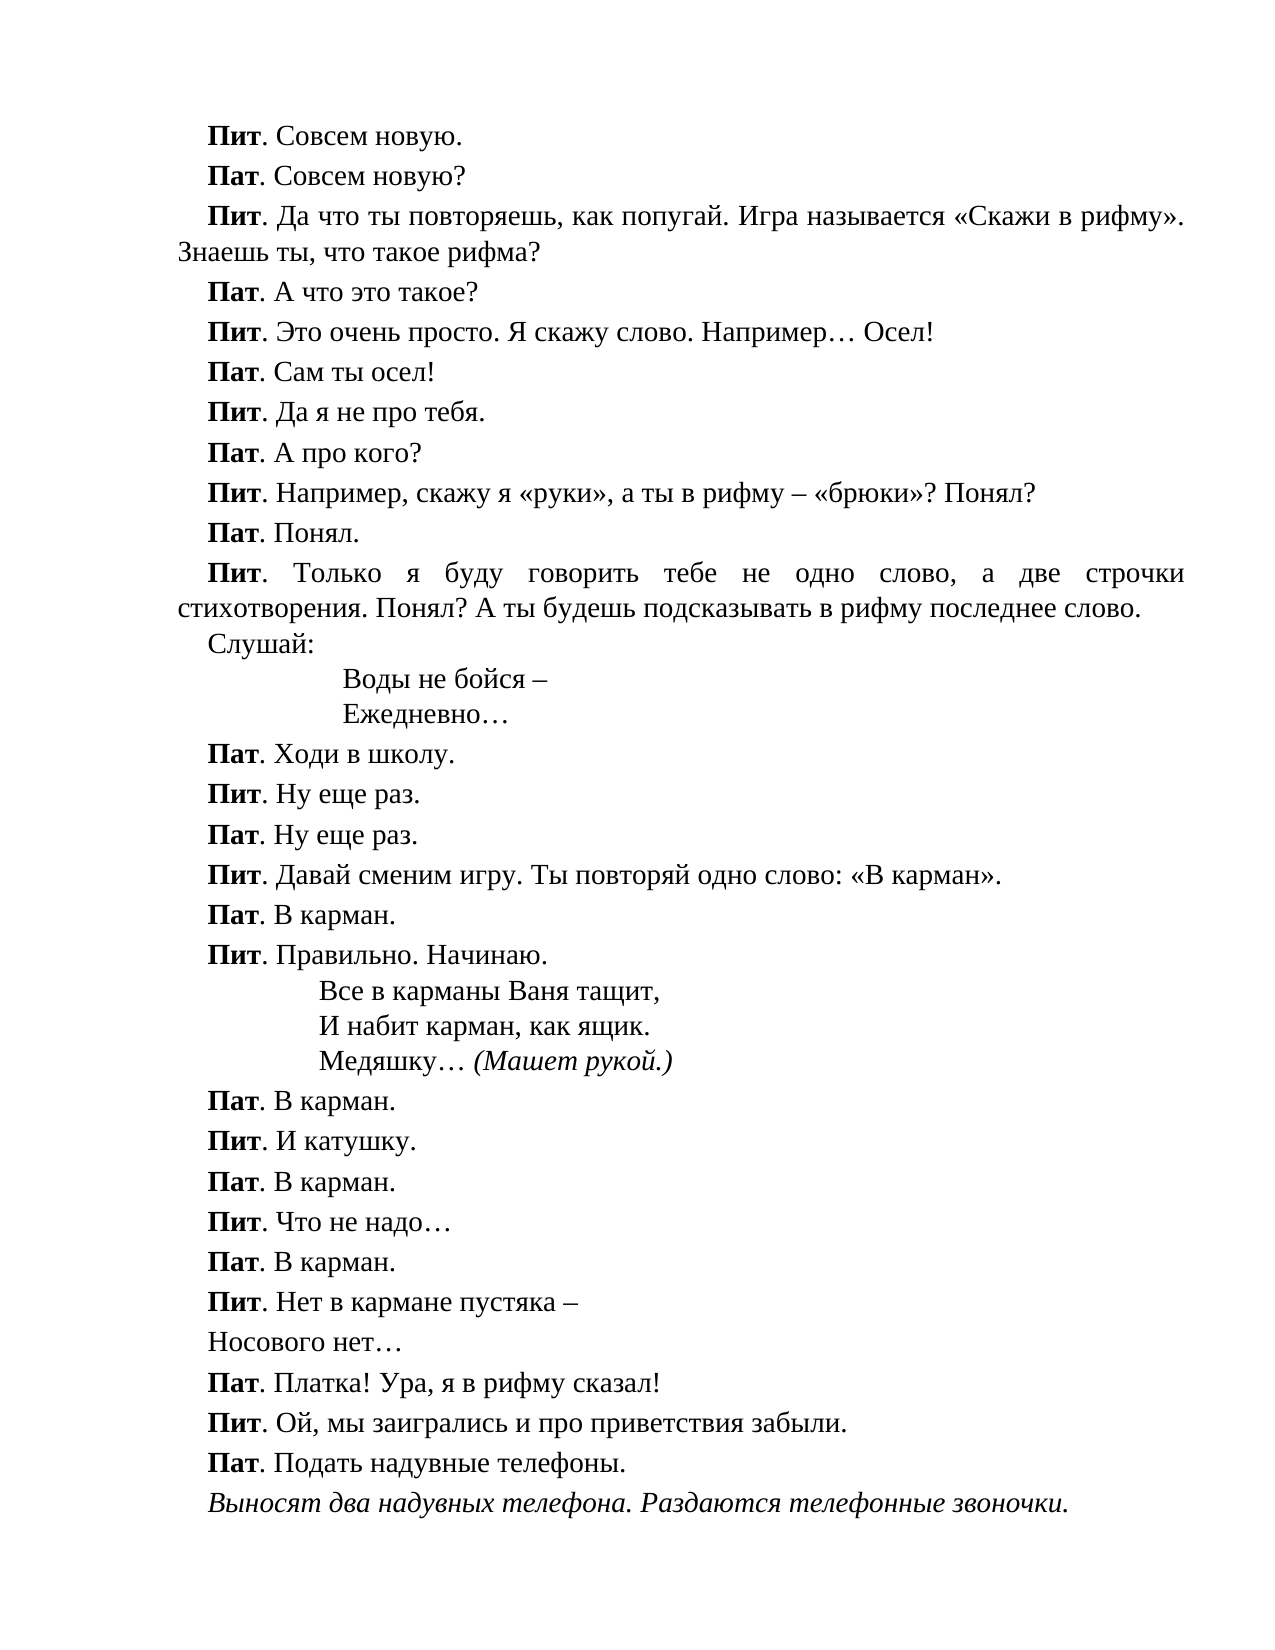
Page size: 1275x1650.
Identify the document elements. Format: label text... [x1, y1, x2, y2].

text И набит карман, как ящик. [177, 1008, 1186, 1041]
text Все в карманы Ваня тащит, [177, 973, 1186, 1006]
text Пит. Ну еще раз. [177, 777, 1186, 810]
text Пат. Понял. [177, 515, 1186, 549]
text Пат. А про кого? [177, 435, 1186, 468]
text Пат. Сам ты осел! [177, 354, 1186, 388]
text Носового нет… [177, 1324, 1186, 1358]
text Пат. В карман. [177, 1083, 1186, 1117]
text Пат. Ходи в школу. [177, 736, 1186, 770]
text Пат. А что это такое? [177, 274, 1186, 307]
text Пат. В карман. [177, 1244, 1186, 1278]
text Слушай: [177, 626, 1186, 659]
text Пат. В карман. [177, 1164, 1186, 1197]
text Пит. Например, скажу я «руки», а ты в рифму – «брюки»? Понял? [177, 475, 1186, 508]
text Пат. Ну еще раз. [177, 817, 1186, 850]
text Пит. Нет в кармане пустяка – [177, 1284, 1186, 1318]
text Воды не бойся – [177, 661, 1186, 694]
text Пит. И катушку. [177, 1123, 1186, 1157]
text Пит. Это очень просто. Я скажу слово. Например… Осел! [177, 314, 1186, 348]
text Пат. Подать надувные телефоны. [177, 1445, 1186, 1479]
text Ежедневно… [177, 696, 1186, 730]
text Пат. Платка! Ура, я в рифму сказал! [177, 1365, 1186, 1398]
text Выносят два надувных телефона. Раздаются телефонные звоночки. [177, 1485, 1186, 1519]
text Пит. Давай сменим игру. Ты повторяй одно слово: «В карман». [177, 857, 1186, 891]
text Пит. Только я буду говорить тебе не одно слово, а две строчки стихотворения. Понял? А ты будешь подсказывать в рифму последнее слово. [177, 555, 1186, 624]
text Пит. Что не надо… [177, 1204, 1186, 1237]
text Пит. Ой, мы заигрались и про приветствия забыли. [177, 1405, 1186, 1438]
text Пат. В карман. [177, 897, 1186, 931]
text Пит. Правильно. Начинаю. [177, 937, 1186, 971]
text Пат. Совсем новую? [177, 158, 1186, 192]
text Пит. Да я не про тебя. [177, 394, 1186, 428]
text Пит. Да что ты повторяешь, как попугай. Игра называется «Скажи в рифму». Знаешь ты, что такое рифма? [177, 198, 1186, 267]
text Медяшку… (Машет рукой.) [177, 1043, 1186, 1077]
text Пит. Совсем новую. [177, 118, 1186, 152]
